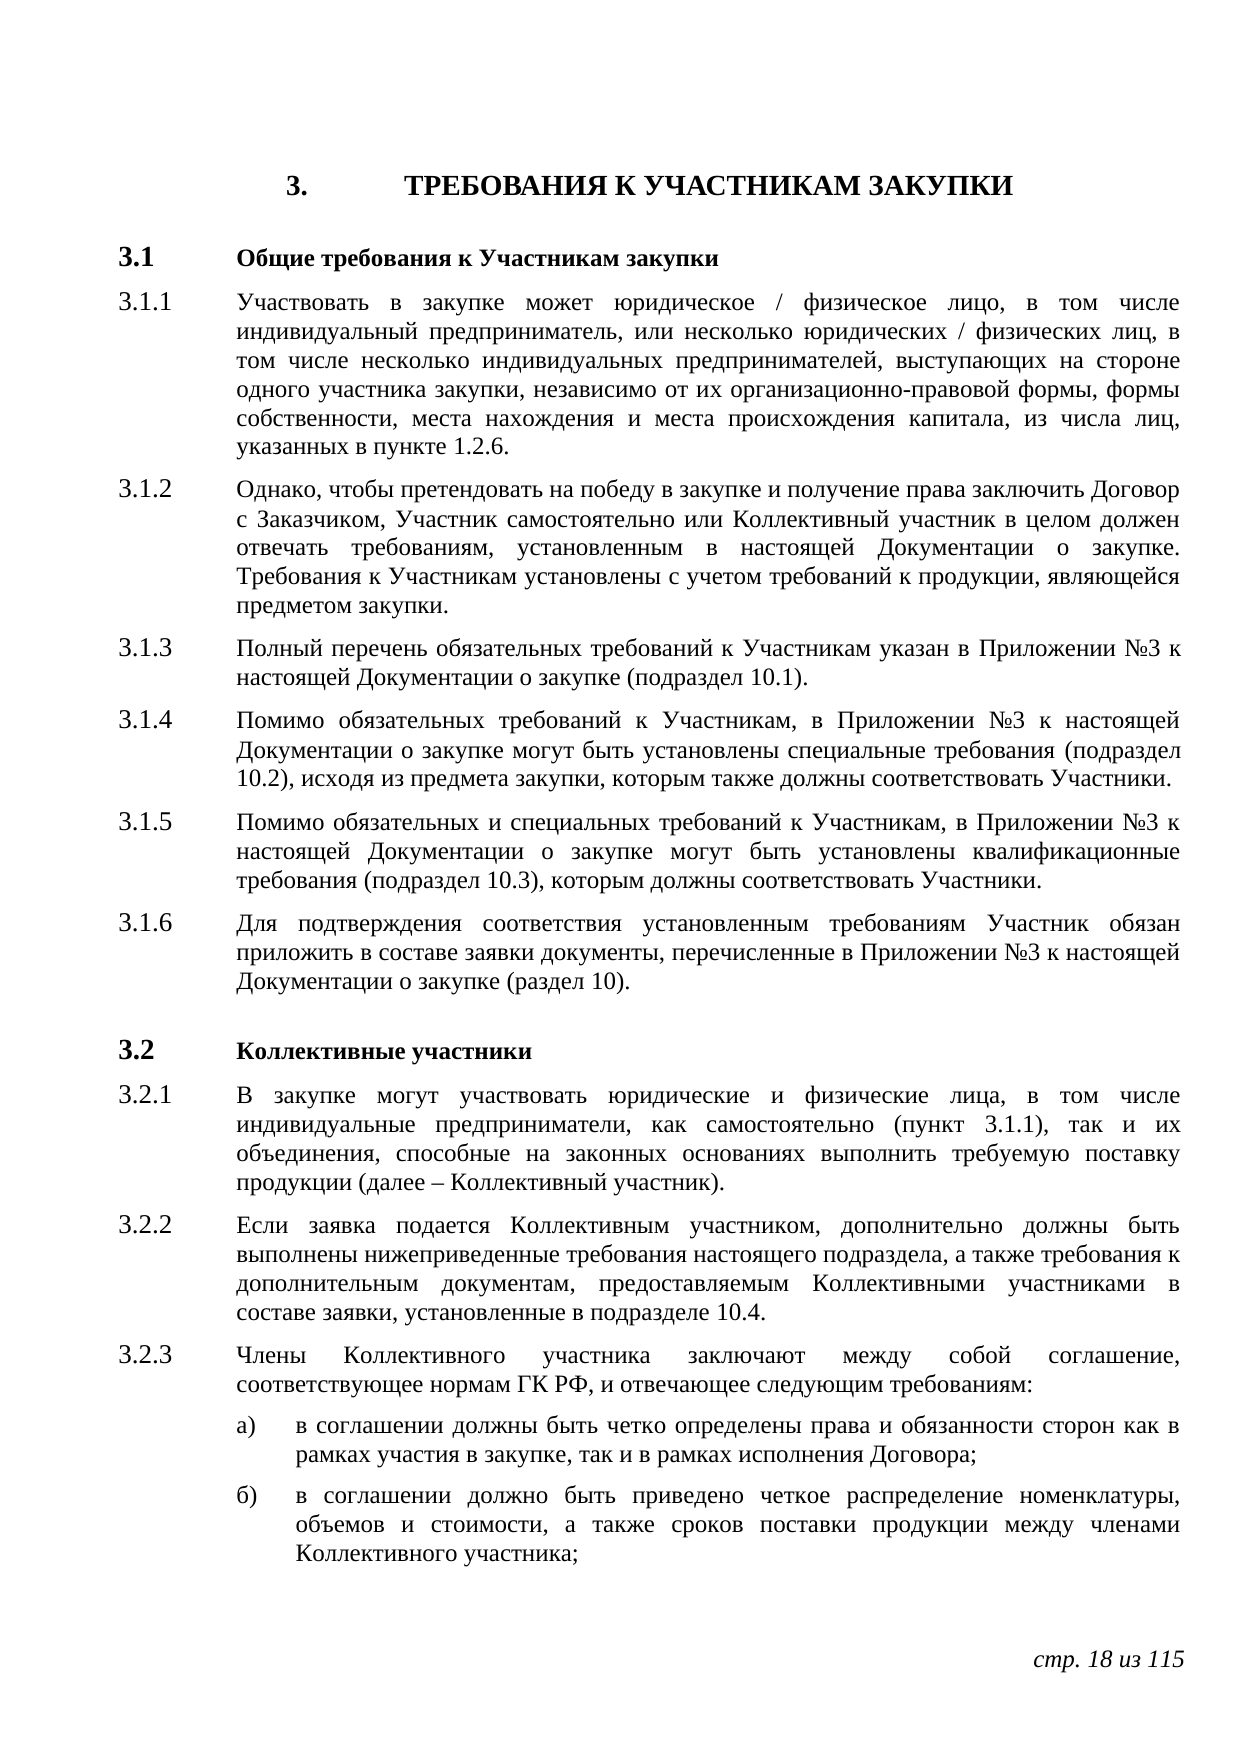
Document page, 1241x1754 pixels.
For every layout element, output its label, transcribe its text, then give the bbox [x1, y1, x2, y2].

text Полный перечень обязательных требований к Участникам указан в Приложении №3 к настоящей Документации о закупке (подраздел 10.1). [118, 631, 1181, 691]
text В закупке могут участвовать юридические и физические лица, в том числе индивидуальные предприниматели, как самостоятельно (пункт 3.1.1), так и их объединения, способные на законных основаниях выполнить требуемую поставку продукции (далее – Коллективный участник). [118, 1078, 1181, 1196]
text в соглашении должно быть приведено четкое распределение номенклатуры, объемов и стоимости, а также сроков поставки продукции между членами Коллективного участника; [236, 1480, 1181, 1567]
text Члены Коллективного участника заключают между собой соглашение, соответствующее нормам ГК РФ, и отвечающее следующим требованиям: [118, 1338, 1181, 1398]
subtitle ТРЕБОВАНИЯ К УЧАСТНИКАМ ЗАКУПКИ [118, 168, 1181, 202]
text Помимо обязательных и специальных требований к Участникам, в Приложении №3 к настоящей Документации о закупке могут быть установлены квалификационные требования (подраздел 10.3), которым должны соответствовать Участники. [118, 805, 1181, 893]
text в соглашении должны быть четко определены права и обязанности сторон как в рамках участия в закупке, так и в рамках исполнения Договора; [236, 1410, 1181, 1468]
text Однако, чтобы претендовать на победу в закупке и получение права заключить Договор с Заказчиком, Участник самостоятельно или Коллективный участник в целом должен отвечать требованиям, установленным в настоящей Документации о закупке. Требования к Участникам установлены с учетом требований к продукции, являющейся предметом закупки. [118, 473, 1181, 619]
text Участвовать в закупке может юридическое / физическое лицо, в том числе индивидуальный предприниматель, или несколько юридических / физических лиц, в том числе несколько индивидуальных предпринимателей, выступающих на стороне одного участника закупки, независимо от их организационно-правовой формы, формы собственности, места нахождения и места происхождения капитала, из числа лиц, указанных в пункте 1.2.6. [118, 285, 1181, 460]
text Для подтверждения соответствия установленным требованиям Участник обязан приложить в составе заявки документы, перечисленные в Приложении №3 к настоящей Документации о закупке (раздел 10). [118, 906, 1181, 994]
text Помимо обязательных требований к Участникам, в Приложении №3 к настоящей Документации о закупке могут быть установлены специальные требования (подраздел 10.2), исходя из предмета закупки, которым также должны соответствовать Участники. [118, 704, 1181, 792]
subtitle Общие требования к Участникам закупки [118, 239, 1181, 273]
text Если заявка подается Коллективным участником, дополнительно должны быть выполнены нижеприведенные требования настоящего подраздела, а также требования к дополнительным документам, предоставляемым Коллективными участниками в составе заявки, установленные в подразделе 10.4. [118, 1208, 1181, 1325]
subtitle Коллективные участники [118, 1032, 1181, 1066]
